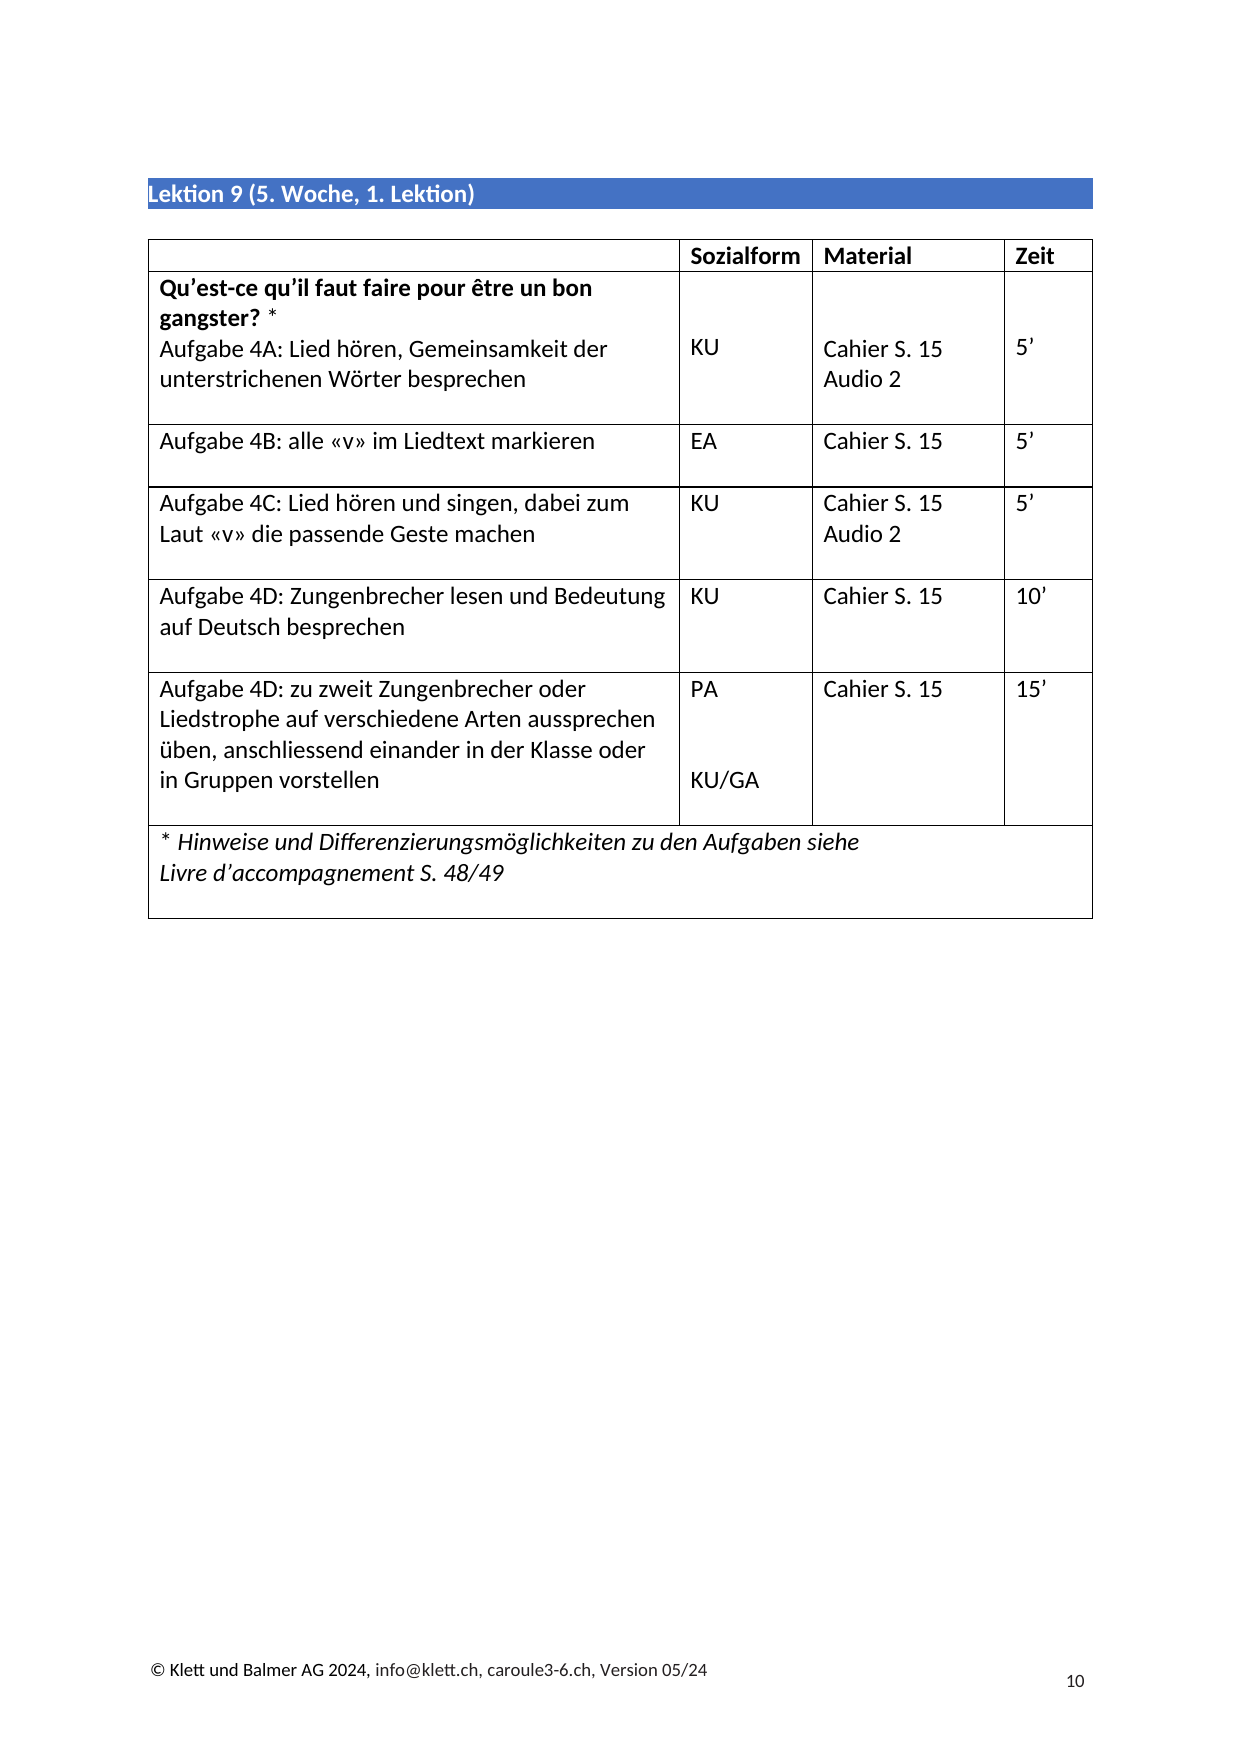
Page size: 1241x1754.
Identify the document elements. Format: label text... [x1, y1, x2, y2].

table_cell KU [680, 272, 812, 424]
table_cell Cahier S. 15 [813, 425, 1004, 486]
table_cell Aufgabe 4D: Zungenbrecher lesen und Bedeutung auf Deutsch besprechen [149, 580, 679, 672]
table_cell 5’ [1005, 272, 1092, 424]
table_cell Cahier S. 15 Audio 2 [813, 272, 1004, 424]
table_header Zeit [1005, 240, 1092, 271]
table_cell Cahier S. 15 [813, 580, 1004, 672]
table_cell 5’ [1005, 425, 1092, 486]
table_cell * Hinweise und Differenzierungsmöglichkeiten zu den Aufgaben siehe Livre d’accompagnement S. 48/49 [149, 826, 1092, 918]
table_cell Aufgabe 4C: Lied hören und singen, dabei zum Laut «v» die passende Geste machen [149, 488, 679, 579]
table_cell Cahier S. 15 Audio 2 [813, 488, 1004, 579]
table_cell Qu’est-ce qu’il faut faire pour être un bon gangster? * Aufgabe 4A: Lied hören, Gemeinsamkeit der unterstrichenen Wörter besprechen [149, 272, 679, 424]
table_cell 15’ [1005, 673, 1092, 825]
table_header [149, 240, 679, 271]
text Lektion 9 (5. Woche, 1. Lektion) [148, 178, 1093, 209]
table_cell Aufgabe 4B: alle «v» im Liedtext markieren [149, 425, 679, 486]
table_header Sozialform [680, 240, 812, 271]
table_cell 10’ [1005, 580, 1092, 672]
table_cell 5’ [1005, 488, 1092, 579]
table_cell Aufgabe 4D: zu zweit Zungenbrecher oder Liedstrophe auf verschiedene Arten aussprechen üben, anschliessend einander in der Klasse oder in Gruppen vorstellen [149, 673, 679, 825]
table_cell Cahier S. 15 [813, 673, 1004, 825]
table_cell EA [680, 425, 812, 486]
table_header Material [813, 240, 1004, 271]
table_cell PA KU/GA [680, 673, 812, 825]
table_cell KU [680, 580, 812, 672]
table_cell KU [680, 488, 812, 579]
